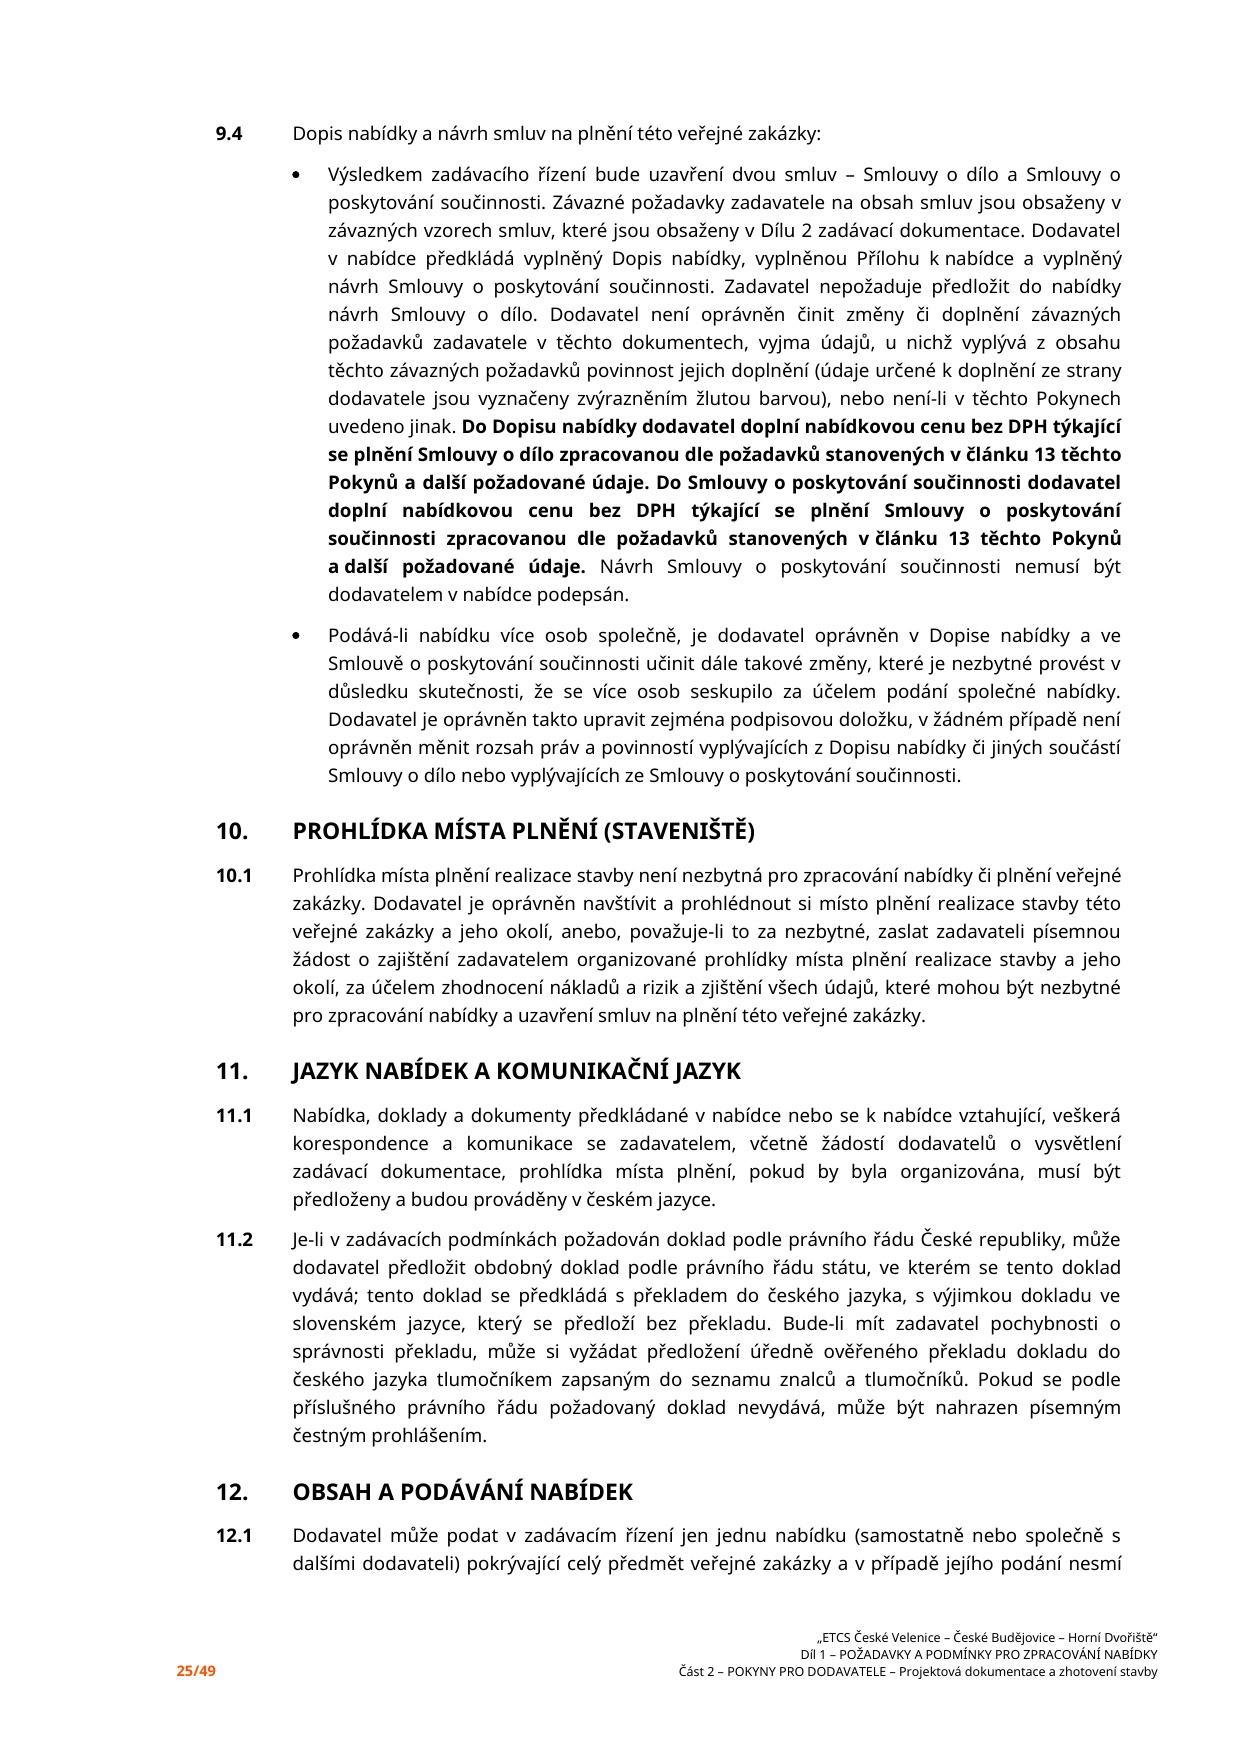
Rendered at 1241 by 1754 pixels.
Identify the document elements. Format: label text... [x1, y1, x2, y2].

text Podává-li nabídku více osob společně, je dodavatel oprávněn v Dopise nabídky a ve Smlouvě o poskytování součinnosti učinit dále takové změny, které je nezbytné provést v důsledku skutečnosti, že se více osob seskupilo za účelem podání společné nabídky. Dodavatel je oprávněn takto upravit zejména podpisovou doložku, v žádném případě není oprávněn měnit rozsah práv a povinností vyplývajících z Dopisu nabídky či jiných součástí Smlouvy o dílo nebo vyplývajících ze Smlouvy o poskytování součinnosti. [292, 622, 1122, 788]
text Dopis nabídky a návrh smluv na plnění této veřejné zakázky: [216, 121, 1122, 146]
text Prohlídka místa plnění realizace stavby není nezbytná pro zpracování nabídky či plnění veřejné zakázky. Dodavatel je oprávněn navštívit a prohlédnout si místo plnění realizace stavby této veřejné zakázky a jeho okolí, anebo, považuje-li to za nezbytné, zaslat zadavateli písemnou žádost o zajištění zadavatelem organizované prohlídky místa plnění realizace stavby a jeho okolí, za účelem zhodnocení nákladů a rizik a zjištění všech údajů, které mohou být nezbytné pro zpracování nabídky a uzavření smluv na plnění této veřejné zakázky. [216, 862, 1122, 1028]
text JAZYK NABÍDEK A KOMUNIKAČNÍ JAZYK [216, 1055, 1122, 1086]
text Je-li v zadávacích podmínkách požadován doklad podle právního řádu České republiky, může dodavatel předložit obdobný doklad podle právního řádu státu, ve kterém se tento doklad vydává; tento doklad se předkládá s překladem do českého jazyka, s výjimkou dokladu ve slovenském jazyce, který se předloží bez překladu. Bude-li mít zadavatel pochybnosti o správnosti překladu, může si vyžádat předložení úředně ověřeného překladu dokladu do českého jazyka tlumočníkem zapsaným do seznamu znalců a tlumočníků. Pokud se podle příslušného právního řádu požadovaný doklad nevydává, může být nahrazen písemným čestným prohlášením. [216, 1227, 1122, 1448]
text Výsledkem zadávacího řízení bude uzavření dvou smluv – Smlouvy o dílo a Smlouvy o poskytování součinnosti. Závazné požadavky zadavatele na obsah smluv jsou obsaženy v závazných vzorech smluv, které jsou obsaženy v Dílu 2 zadávací dokumentace. Dodavatel v nabídce předkládá vyplněný Dopis nabídky, vyplněnou Přílohu k nabídce a vyplněný návrh Smlouvy o poskytování součinnosti. Zadavatel nepožaduje předložit do nabídky návrh Smlouvy o dílo. Dodavatel není oprávněn činit změny či doplnění závazných požadavků zadavatele v těchto dokumentech, vyjma údajů, u nichž vyplývá z obsahu těchto závazných požadavků povinnost jejich doplnění (údaje určené k doplnění ze strany dodavatele jsou vyznačeny zvýrazněním žlutou barvou), nebo není-li v těchto Pokynech uvedeno jinak. Do Dopisu nabídky dodavatel doplní nabídkovou cenu bez DPH týkající se plnění Smlouvy o dílo zpracovanou dle požadavků stanovených v článku 13 těchto Pokynů a další požadované údaje. Do Smlouvy o poskytování součinnosti dodavatel doplní nabídkovou cenu bez DPH týkající se plnění Smlouvy o poskytování součinnosti zpracovanou dle požadavků stanovených v článku 13 těchto Pokynů a další požadované údaje. Návrh Smlouvy o poskytování součinnosti nemusí být dodavatelem v nabídce podepsán. [292, 161, 1122, 607]
text PROHLÍDKA MÍSTA PLNĚNÍ (STAVENIŠTĚ) [216, 815, 1122, 846]
text Nabídka, doklady a dokumenty předkládané v nabídce nebo se k nabídce vztahující, veškerá korespondence a komunikace se zadavatelem, včetně žádostí dodavatelů o vysvětlení zadávací dokumentace, prohlídka místa plnění, pokud by byla organizována, musí být předloženy a budou prováděny v českém jazyce. [216, 1102, 1122, 1212]
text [216, 1523, 1122, 1576]
text OBSAH a PODÁVÁNÍ NABÍDEK [216, 1476, 1122, 1507]
